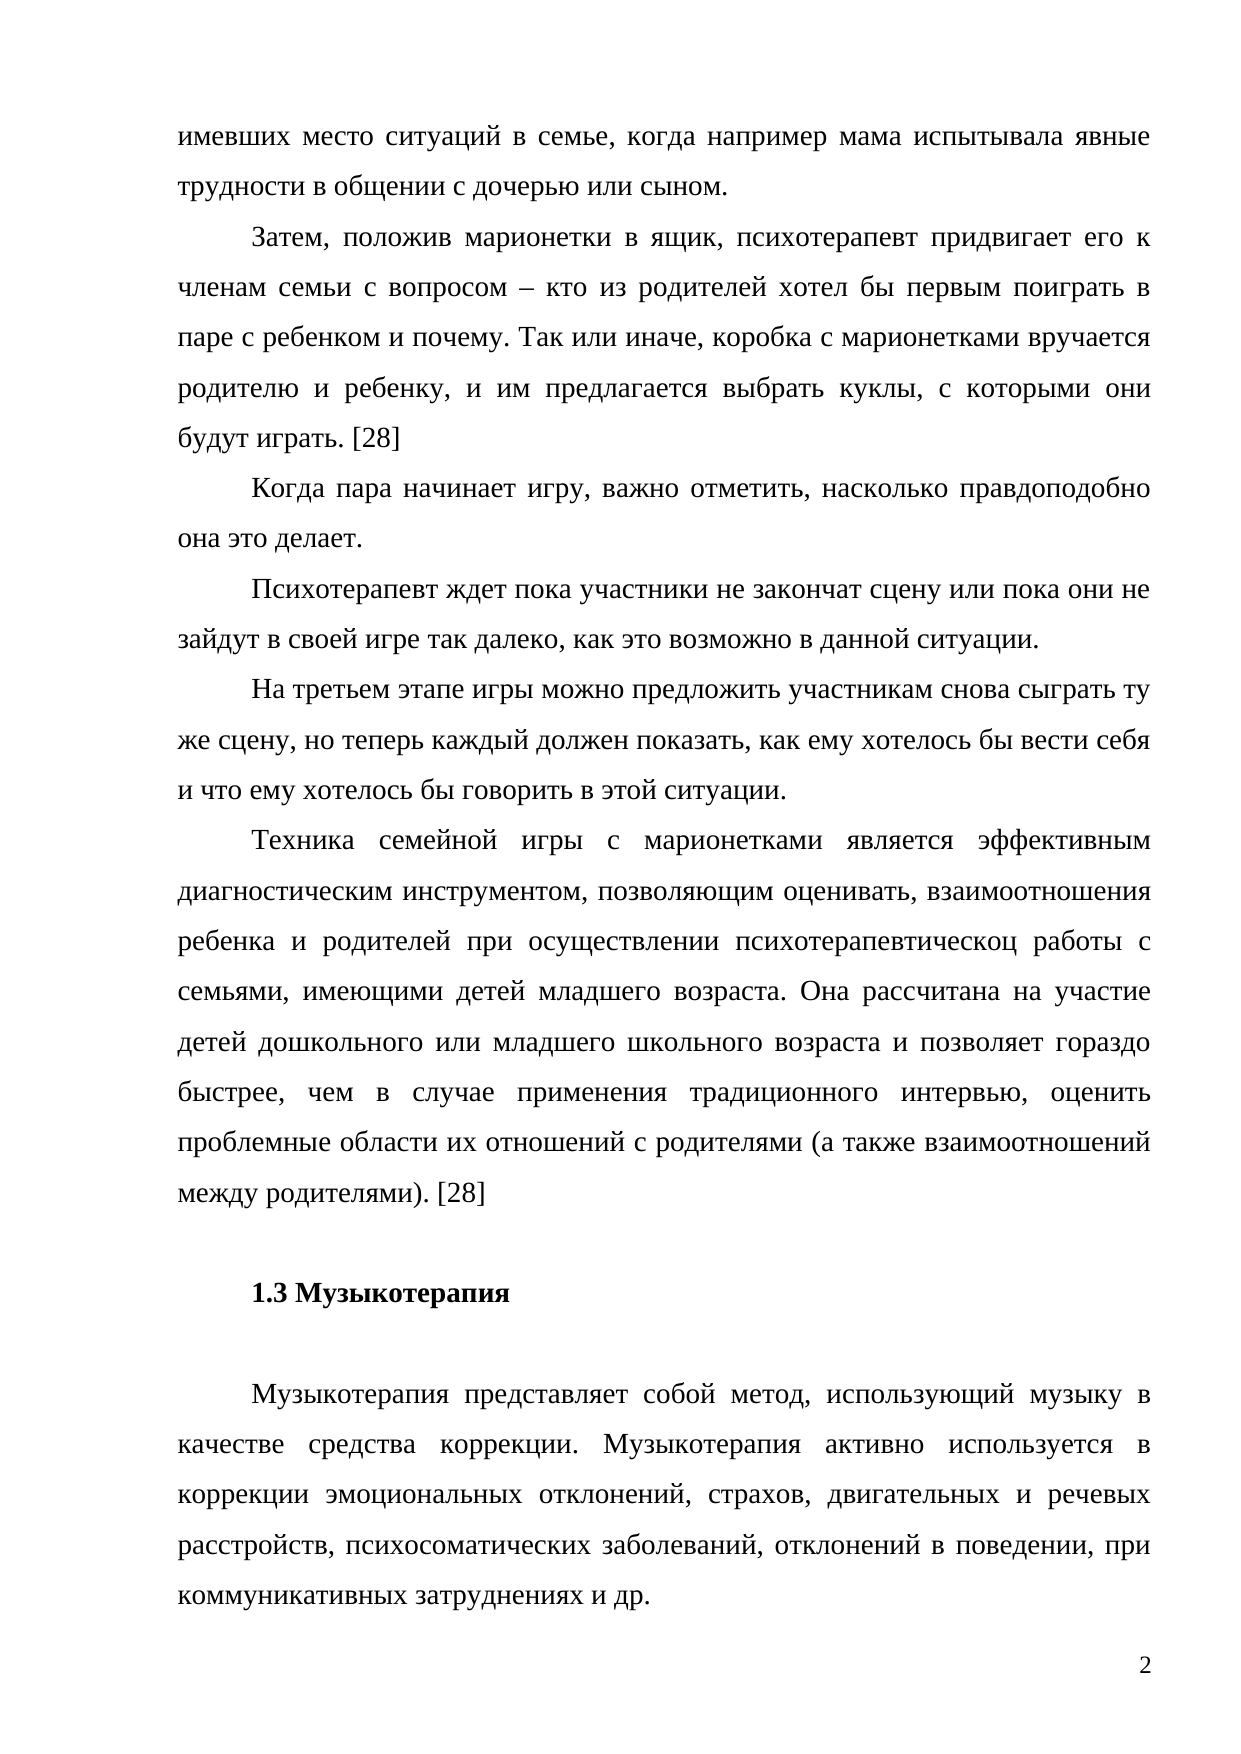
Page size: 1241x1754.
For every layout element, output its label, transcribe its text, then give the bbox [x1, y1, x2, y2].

text Музыкотерапия представляет собой метод, использующий музыку в качестве средства коррекции. Музыкотерапия активно используется в коррекции эмоциональных отклонений, страхов, двигательных и речевых расстройств, психосоматических заболеваний, отклонений в поведении, при коммуникативных затруднениях и др. [177, 1376, 1152, 1611]
text 1.3 Музыкотерапия [177, 1275, 1152, 1309]
text Затем, положив марионетки в ящик, психотерапевт придвигает его к членам семьи с вопросом – кто из родителей хотел бы первым поиграть в паре с ребенком и почему. Так или иначе, коробка с марионетками вручается родителю и ребенку, и им предлагается выбрать куклы, с которыми они будут играть. [28] [177, 219, 1152, 453]
text Психотерапевт ждет пока участники не закончат сцену или пока они не зайдут в своей игре так далеко, как это возможно в данной ситуации. [177, 571, 1152, 655]
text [177, 118, 1152, 202]
text Когда пара начинает игру, важно отметить, насколько правдоподобно она это делает. [177, 470, 1152, 554]
text Техника семейной игры с марионетками является эффективным диагностическим инструментом, позволяющим оценивать, взаимоотношения ребенка и родителей при осуществлении психотерапевтическоц работы с семьями, имеющими детей младшего возраста. Она рассчитана на участие детей дошкольного или младшего школьного возраста и позволяет гораздо быстрее, чем в случае применения традиционного интервью, оценить проблемные области их отношений с родителями (а также взаимоотношений между родителями). [28] [177, 822, 1152, 1208]
text На третьем этапе игры можно предложить участникам снова сыграть ту же сцену, но теперь каждый должен показать, как ему хотелось бы вести себя и что ему хотелось бы говорить в этой ситуации. [177, 672, 1152, 806]
